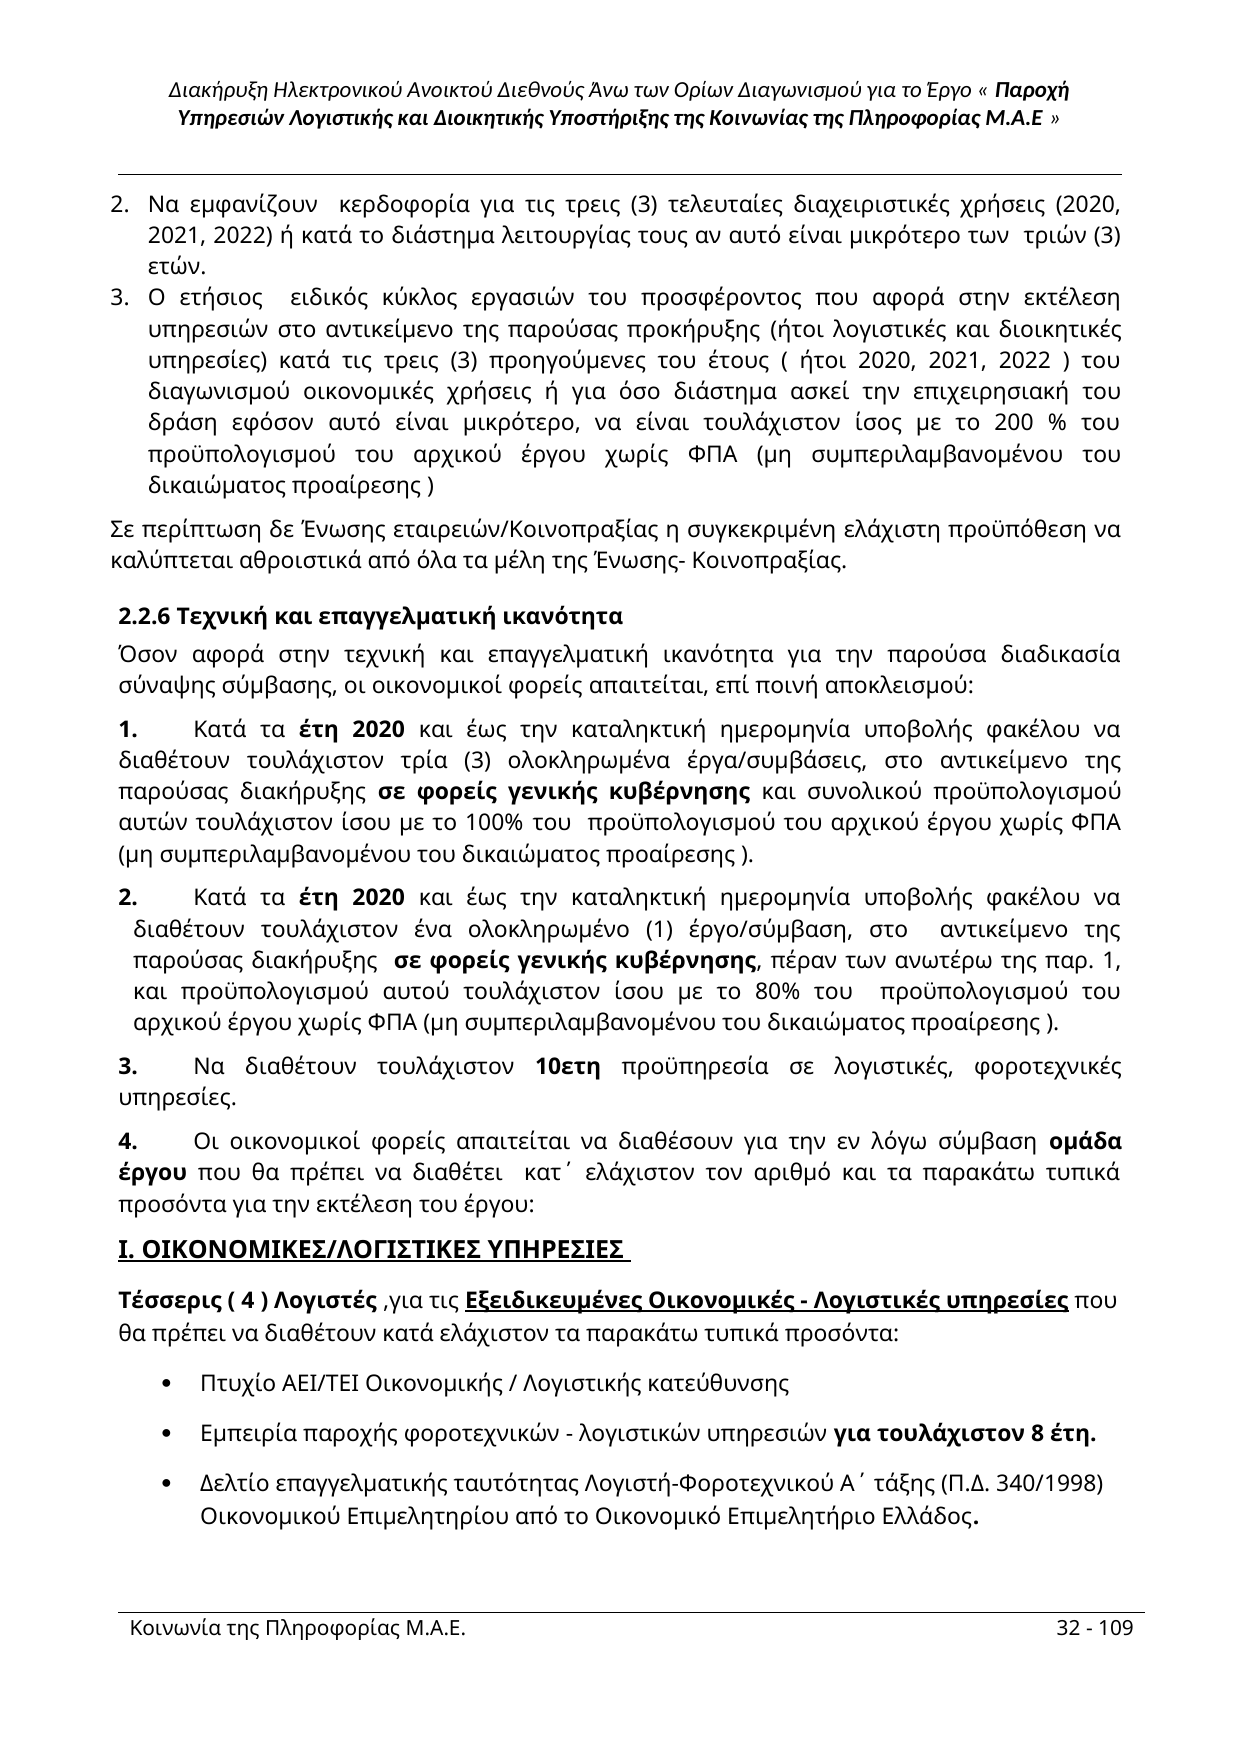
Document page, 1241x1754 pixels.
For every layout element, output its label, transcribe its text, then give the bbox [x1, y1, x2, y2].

list Κατά τα έτη 2020 και έως την καταληκτική ημερομηνία υποβολής φακέλου να διαθέτουν τουλάχιστον ένα ολοκληρωμένο (1) έργο/σύμβαση, στο αντικείμενο της παρούσας διακήρυξης σε φορείς γενικής κυβέρνησης, πέραν των ανωτέρω της παρ. 1, και προϋπολογισμού αυτού τουλάχιστον ίσου με το 80% του προϋπολογισμού του αρχικού έργου χωρίς ΦΠΑ (μη συμπεριλαμβανομένου του δικαιώματος προαίρεσης ). [118, 881, 1122, 1038]
list Να εμφανίζουν κερδοφορία για τις τρεις (3) τελευταίες διαχειριστικές χρήσεις (2020, 2021, 2022) ή κατά το διάστημα λειτουργίας τους αν αυτό είναι μικρότερο των τριών (3) ετών. [110, 188, 1122, 281]
text Σε περίπτωση δε Ένωσης εταιρειών/Κοινοπραξίας η συγκεκριμένη ελάχιστη προϋπόθεση να καλύπτεται αθροιστικά από όλα τα μέλη της Ένωσης- Κοινοπραξίας. [110, 513, 1122, 575]
list Κατά τα έτη 2020 και έως την καταληκτική ημερομηνία υποβολής φακέλου να διαθέτουν τουλάχιστον τρία (3) ολοκληρωμένα έργα/συμβάσεις, στο αντικείμενο της παρούσας διακήρυξης σε φορείς γενικής κυβέρνησης και συνολικού προϋπολογισμού αυτών τουλάχιστον ίσου με το 100% του προϋπολογισμού του αρχικού έργου χωρίς ΦΠΑ (μη συμπεριλαμβανομένου του δικαιώματος προαίρεσης ). [118, 713, 1122, 869]
list Να διαθέτουν τουλάχιστον 10ετη προϋπηρεσία σε λογιστικές, φοροτεχνικές υπηρεσίες. [118, 1050, 1122, 1113]
text Όσον αφορά στην τεχνική και επαγγελματική ικανότητα για την παρούσα διαδικασία σύναψης σύμβασης, οι οικονομικοί φορείς απαιτείται, επί ποινή αποκλεισμού: [118, 638, 1122, 700]
list Εμπειρία παροχής φοροτεχνικών - λογιστικών υπηρεσιών για τουλάχιστον 8 έτη. [162, 1417, 1122, 1448]
list Ο ετήσιος ειδικός κύκλος εργασιών του προσφέροντος που αφορά στην εκτέλεση υπηρεσιών στο αντικείμενο της παρούσας προκήρυξης (ήτοι λογιστικές και διοικητικές υπηρεσίες) κατά τις τρεις (3) προηγούμενες του έτους ( ήτοι 2020, 2021, 2022 ) του διαγωνισμού οικονομικές χρήσεις ή για όσο διάστημα ασκεί την επιχειρησιακή του δράση εφόσον αυτό είναι μικρότερο, να είναι τουλάχιστον ίσος με το 200 % του προϋπολογισμού του αρχικού έργου χωρίς ΦΠΑ (μη συμπεριλαμβανομένου του δικαιώματος προαίρεσης ) [110, 281, 1122, 500]
text Ι. ΟΙΚΟΝΟΜΙΚΕΣ/ΛΟΓΙΣΤΙΚΕΣ ΥΠΗΡΕΣΙΕΣ [118, 1231, 1122, 1265]
subtitle 2.2.6 Τεχνική και επαγγελματική ικανότητα [118, 600, 1122, 631]
list Οι οικονομικοί φορείς απαιτείται να διαθέσουν για την εν λόγω σύμβαση ομάδα έργου που θα πρέπει να διαθέτει κατ΄ ελάχιστον τον αριθμό και τα παρακάτω τυπικά προσόντα για την εκτέλεση του έργου: [118, 1125, 1122, 1219]
list Δελτίο επαγγελματικής ταυτότητας Λογιστή-Φοροτεχνικού Α΄ τάξης (Π.Δ. 340/1998) Οικονομικού Επιμελητηρίου από το Οικονομικό Επιμελητήριο Ελλάδος. [162, 1467, 1122, 1531]
text Τέσσερις ( 4 ) Λογιστές ,για τις Εξειδικευμένες Οικονομικές - Λογιστικές υπηρεσίες που θα πρέπει να διαθέτουν κατά ελάχιστον τα παρακάτω τυπικά προσόντα: [118, 1284, 1122, 1348]
list Πτυχίο ΑΕΙ/ΤΕΙ Οικονομικής / Λογιστικής κατεύθυνσης [162, 1367, 1122, 1398]
